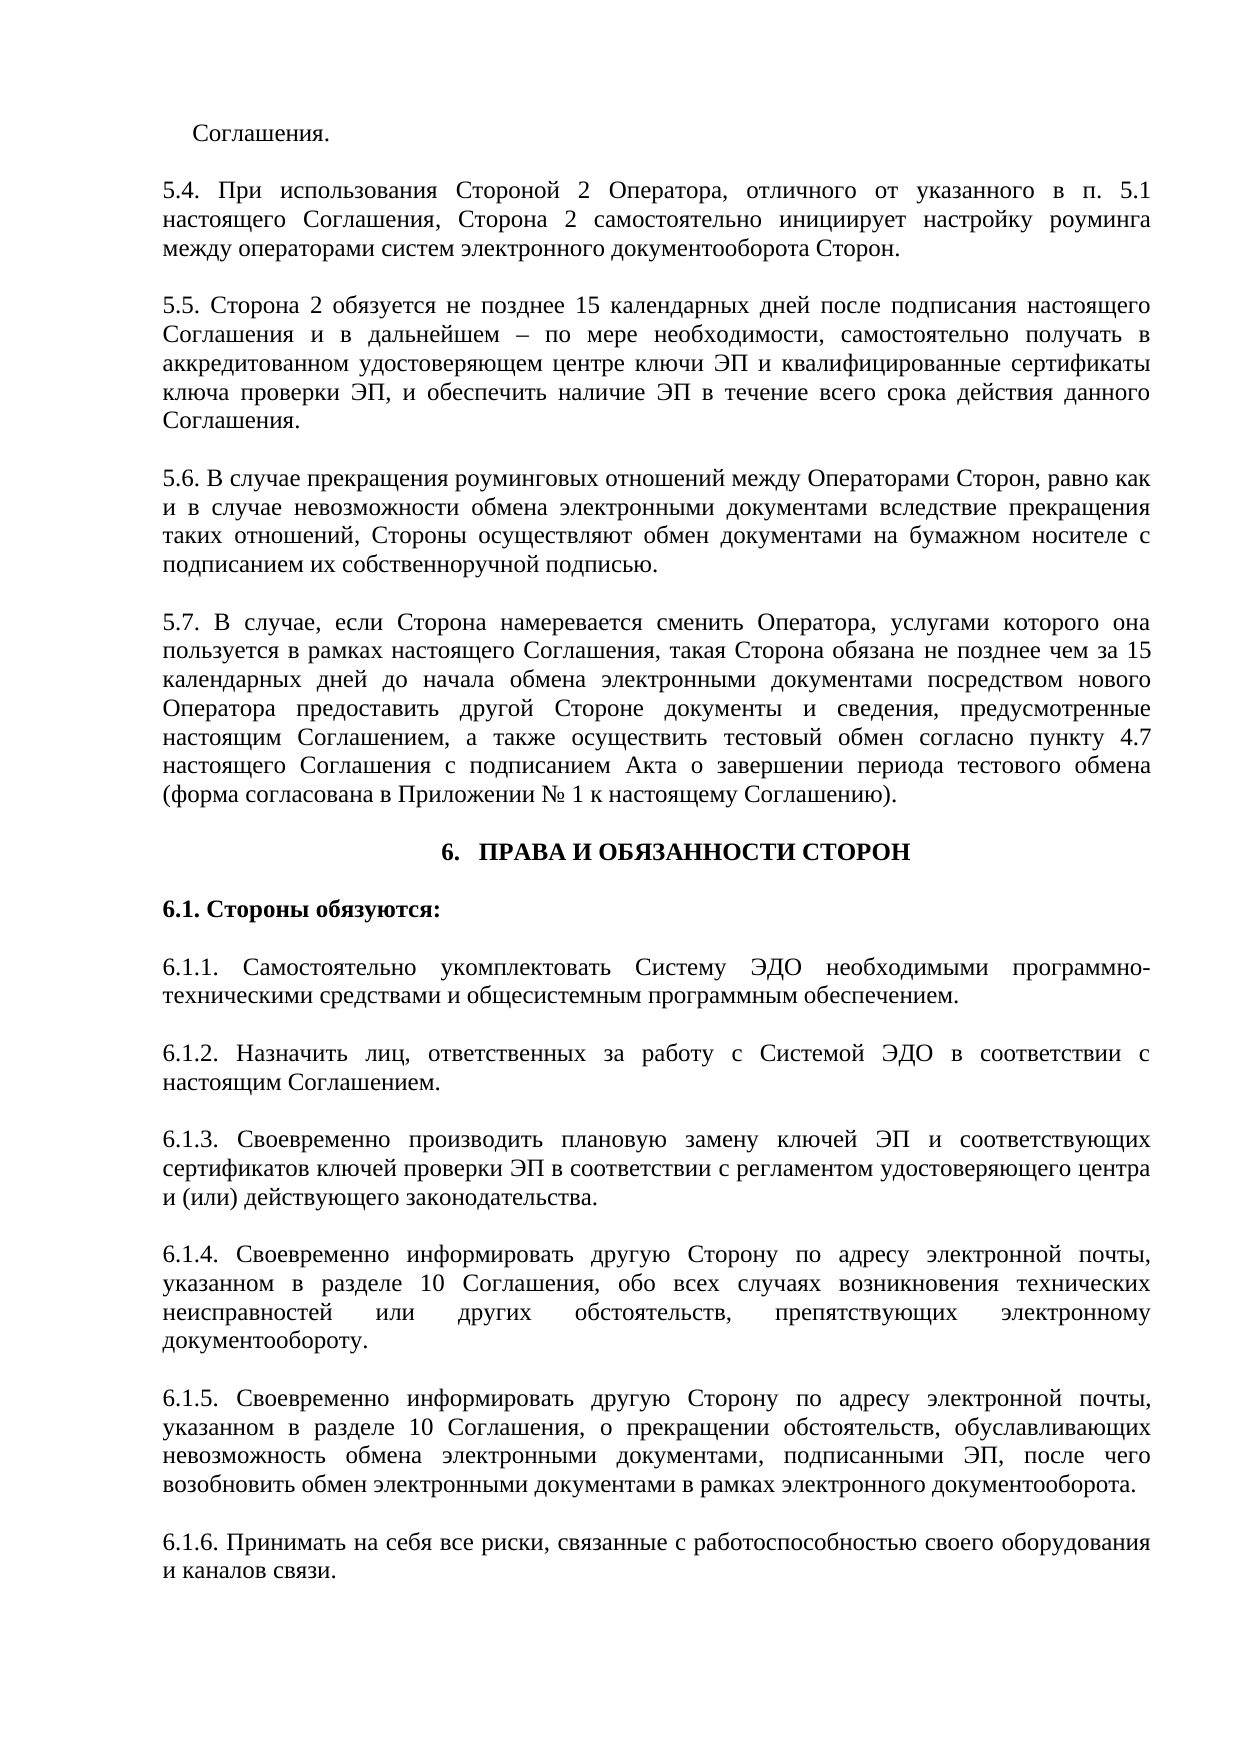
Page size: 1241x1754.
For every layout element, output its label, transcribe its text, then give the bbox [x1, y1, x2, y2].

text 6.1.6. Принимать на себя все риски, связанные с работоспособностью своего оборудования и каналов связи. [162, 1527, 1152, 1584]
list ПРАВА И ОБЯЗАННОСТИ СТОРОН [200, 837, 1152, 866]
text 5.6. В случае прекращения роуминговых отношений между Операторами Сторон, равно как и в случае невозможности обмена электронными документами вследствие прекращения таких отношений, Стороны осуществляют обмен документами на бумажном носителе с подписанием их собственноручной подписью. [162, 463, 1152, 578]
text 6.1.4. Своевременно информировать другую Сторону по адресу электронной почты, указанном в разделе 10 Соглашения, обо всех случаях возникновения технических неисправностей или других обстоятельств, препятствующих электронному документообороту. [162, 1239, 1152, 1354]
text 6.1.1. Самостоятельно укомплектовать Систему ЭДО необходимыми программно-техническими средствами и общесистемным программным обеспечением. [162, 952, 1152, 1009]
text 6.1.5. Своевременно информировать другую Сторону по адресу электронной почты, указанном в разделе 10 Соглашения, о прекращении обстоятельств, обуславливающих невозможность обмена электронными документами, подписанными ЭП, после чего возобновить обмен электронными документами в рамках электронного документооборота. [162, 1383, 1152, 1498]
text 6.1.2. Назначить лиц, ответственных за работу с Системой ЭДО в соответствии с настоящим Соглашением. [162, 1038, 1152, 1096]
text 5.7. В случае, если Сторона намеревается сменить Оператора, услугами которого она пользуется в рамках настоящего Соглашения, такая Сторона обязана не позднее чем за 15 календарных дней до начала обмена электронными документами посредством нового Оператора предоставить другой Стороне документы и сведения, предусмотренные настоящим Соглашением, а также осуществить тестовый обмен согласно пункту 4.7 настоящего Соглашения с подписанием Акта о завершении периода тестового обмена (форма согласована в Приложении № 1 к настоящему Соглашению). [162, 607, 1152, 808]
text 6.1. Стороны обязуются: [162, 894, 1152, 923]
text 5.5. Сторона 2 обязуется не позднее 15 календарных дней после подписания настоящего Соглашения и в дальнейшем – по мере необходимости, самостоятельно получать в аккредитованном удостоверяющем центре ключи ЭП и квалифицированные сертификаты ключа проверки ЭП, и обеспечить наличие ЭП в течение всего срока действия данного Соглашения. [162, 291, 1152, 434]
text 6.1.3. Своевременно производить плановую замену ключей ЭП и соответствующих сертификатов ключей проверки ЭП в соответствии с регламентом удостоверяющего центра и (или) действующего законодательства. [162, 1124, 1152, 1211]
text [192, 118, 1152, 147]
text 5.4. При использования Стороной 2 Оператора, отличного от указанного в п. 5.1 настоящего Соглашения, Сторона 2 самостоятельно инициирует настройку роуминга между операторами систем электронного документооборота Сторон. [162, 176, 1152, 262]
